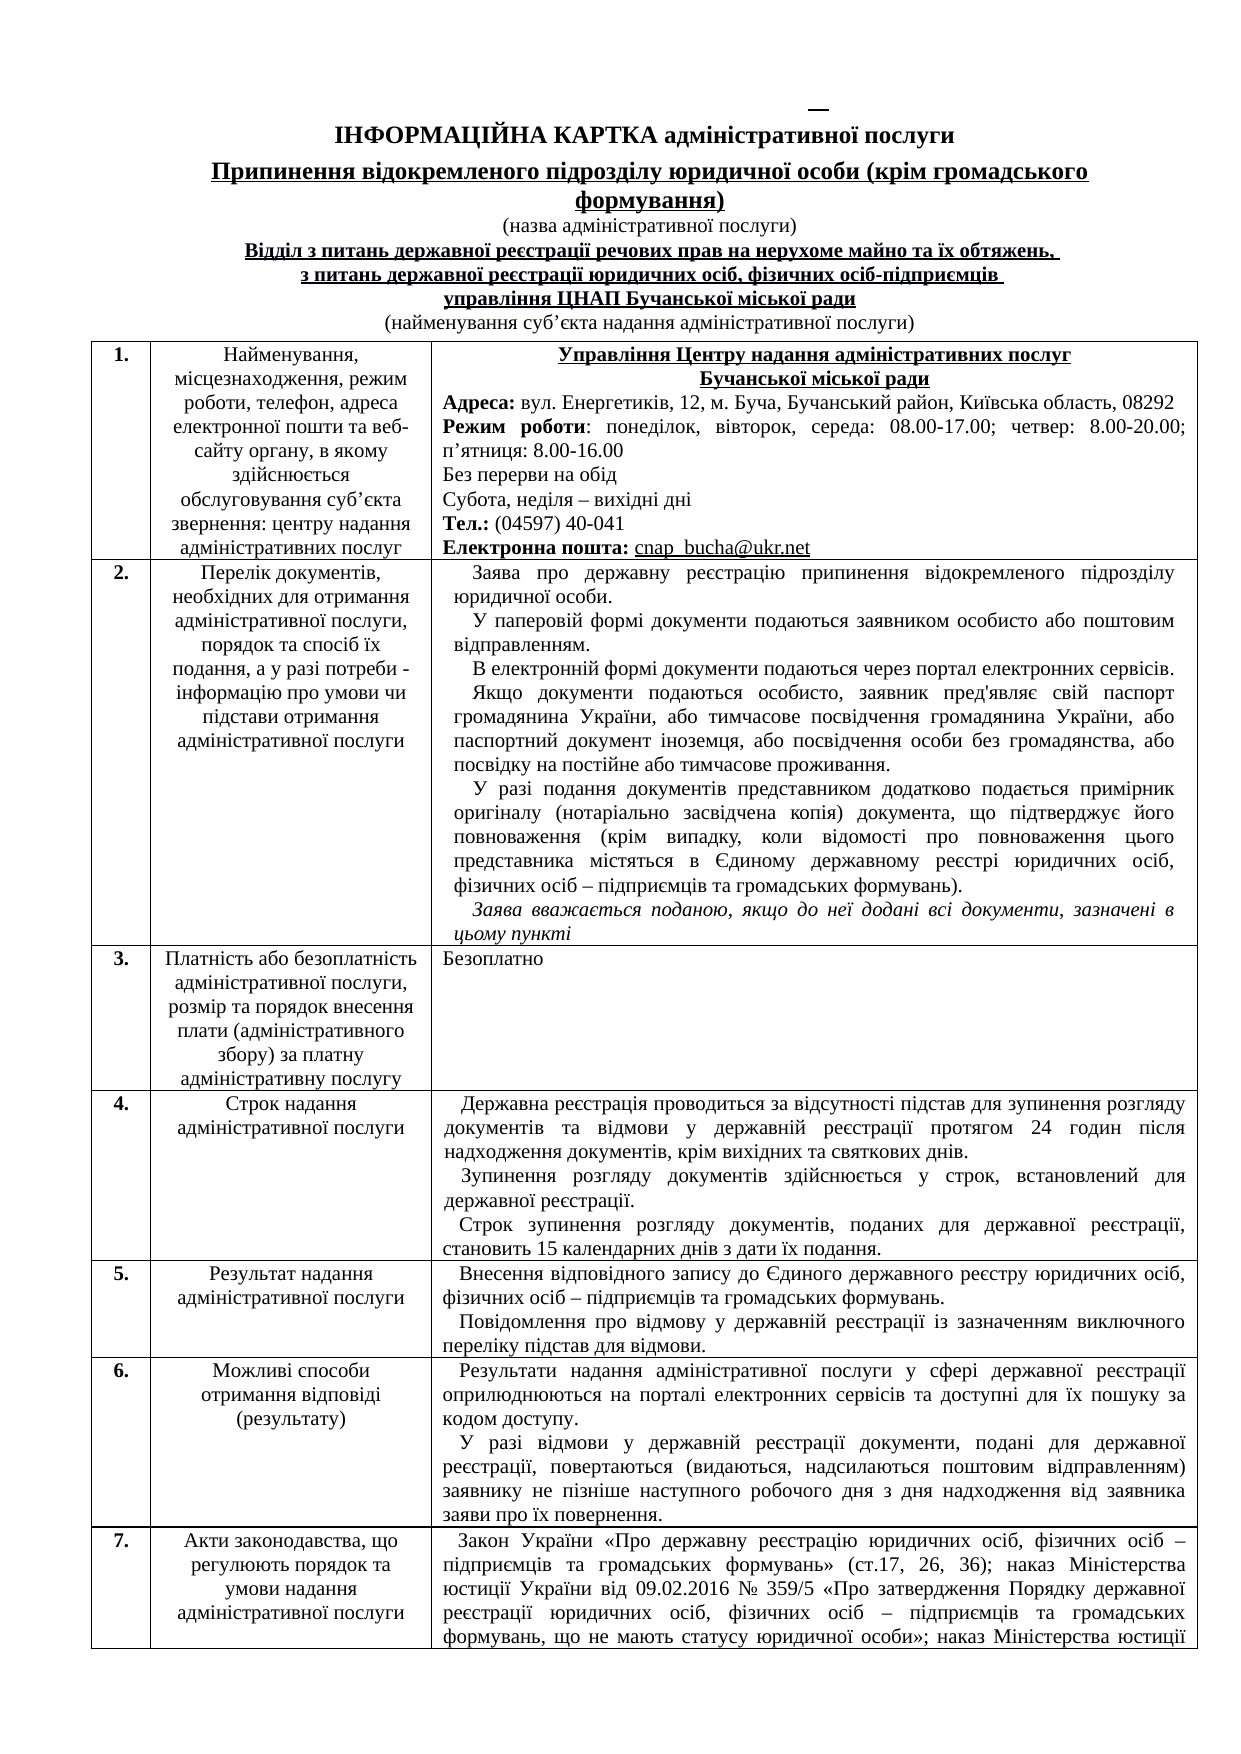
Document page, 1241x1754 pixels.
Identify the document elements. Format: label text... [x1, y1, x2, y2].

text (найменування суб’єкта надання адміністративної послуги) [148, 310, 1152, 334]
table_cell Державна реєстрація проводиться за відсутності підстав для зупинення розгляду документів та відмови у державній реєстрації протягом 24 годин після надходження документів, крім вихідних та святкових днів. Зупинення розгляду документів здійснюється у строк, встановлений для державної реєстрації. Строк зупинення розгляду документів, поданих для державної реєстрації, становить 15 календарних днів з дати їх подання. [432, 1091, 1197, 1260]
table_cell Результати надання адміністративної послуги у сфері державної реєстрації оприлюднюються на порталі електронних сервісів та доступні для їх пошуку за кодом доступу. У разі відмови у державній реєстрації документи, подані для державної реєстрації, повертаються (видаються, надсилаються поштовим відправленням) заявнику не пізніше наступного робочого дня з дня надходження від заявника заяви про їх повернення. [432, 1358, 1197, 1526]
text Припинення відокремленого підрозділу юридичної особи (крім громадського формування) [148, 156, 1152, 213]
text (назва адміністративної послуги) [148, 213, 1152, 237]
table_cell Внесення відповідного запису до Єдиного державного реєстру юридичних осіб, фізичних осіб – підприємців та громадських формувань. Повідомлення про відмову у державній реєстрації із зазначенням виключного переліку підстав для відмови. [432, 1261, 1197, 1357]
text р [620, 88, 1181, 113]
table_cell Строк надання адміністративної послуги [151, 1091, 431, 1260]
table_cell Можливі способи отримання відповіді (результату) [151, 1358, 431, 1526]
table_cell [432, 1528, 1197, 1648]
table_cell Результат надання адміністративної послуги [151, 1261, 431, 1357]
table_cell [151, 1528, 431, 1648]
text з питань державної реєстрації юридичних осіб, фізичних осіб-підприємців [148, 262, 1152, 286]
table_cell Перелік документів, необхідних для отримання адміністративної послуги, порядок та спосіб їх подання, а у разі потреби - інформацію про умови чи підстави отримання адміністративної послуги [151, 560, 431, 945]
table_cell 4. [92, 1091, 150, 1260]
table_cell 2. [92, 560, 150, 945]
table_cell [432, 560, 1197, 945]
text управління ЦНАП Бучанської міської ради [148, 286, 1152, 310]
table_header Управління Центру надання адміністративних послуг Бучанської міської ради Адреса: вул. Енергетиків, 12, м. Буча, Бучанський район, Київська область, 08292 Режим роботи: понеділок, вівторок, середа: 08.00-17.00; четвер: 8.00-20.00; п’ятниця: 8.00-16.00 Без перерви на обід Субота, неділя – вихідні дні Тел.: (04597) 40-041 Електронна пошта: cnap_bucha@ukr.net [432, 342, 1197, 559]
text ІНФОРМАЦІЙНА КАРТКА адміністративної послуги [325, 120, 964, 149]
text Відділ з питань державної реєстрації речових прав на нерухоме майно та їх обтяжень, [148, 237, 1152, 262]
table_cell Платність або безоплатність адміністративної послуги, розмір та порядок внесення плати (адміністративного збору) за платну адміністративну послугу [151, 946, 218, 1090]
table_cell Платність або безоплатність адміністративної послуги, розмір та порядок внесення плати (адміністративного збору) за платну адміністративну послугу [364, 946, 431, 1090]
table_header 1. [92, 342, 150, 559]
table_cell 7. [92, 1528, 150, 1648]
table_cell 5. [92, 1261, 150, 1357]
table_header Найменування, місцезнаходження, режим роботи, телефон, адреса електронної пошти та веб-сайту органу, в якому здійснюється обслуговування суб’єкта звернення: центру надання адміністративних послуг [151, 342, 431, 559]
table_cell 3. [92, 946, 150, 1090]
table_cell Безоплатно [432, 946, 1197, 1090]
table_cell 6. [92, 1358, 150, 1526]
